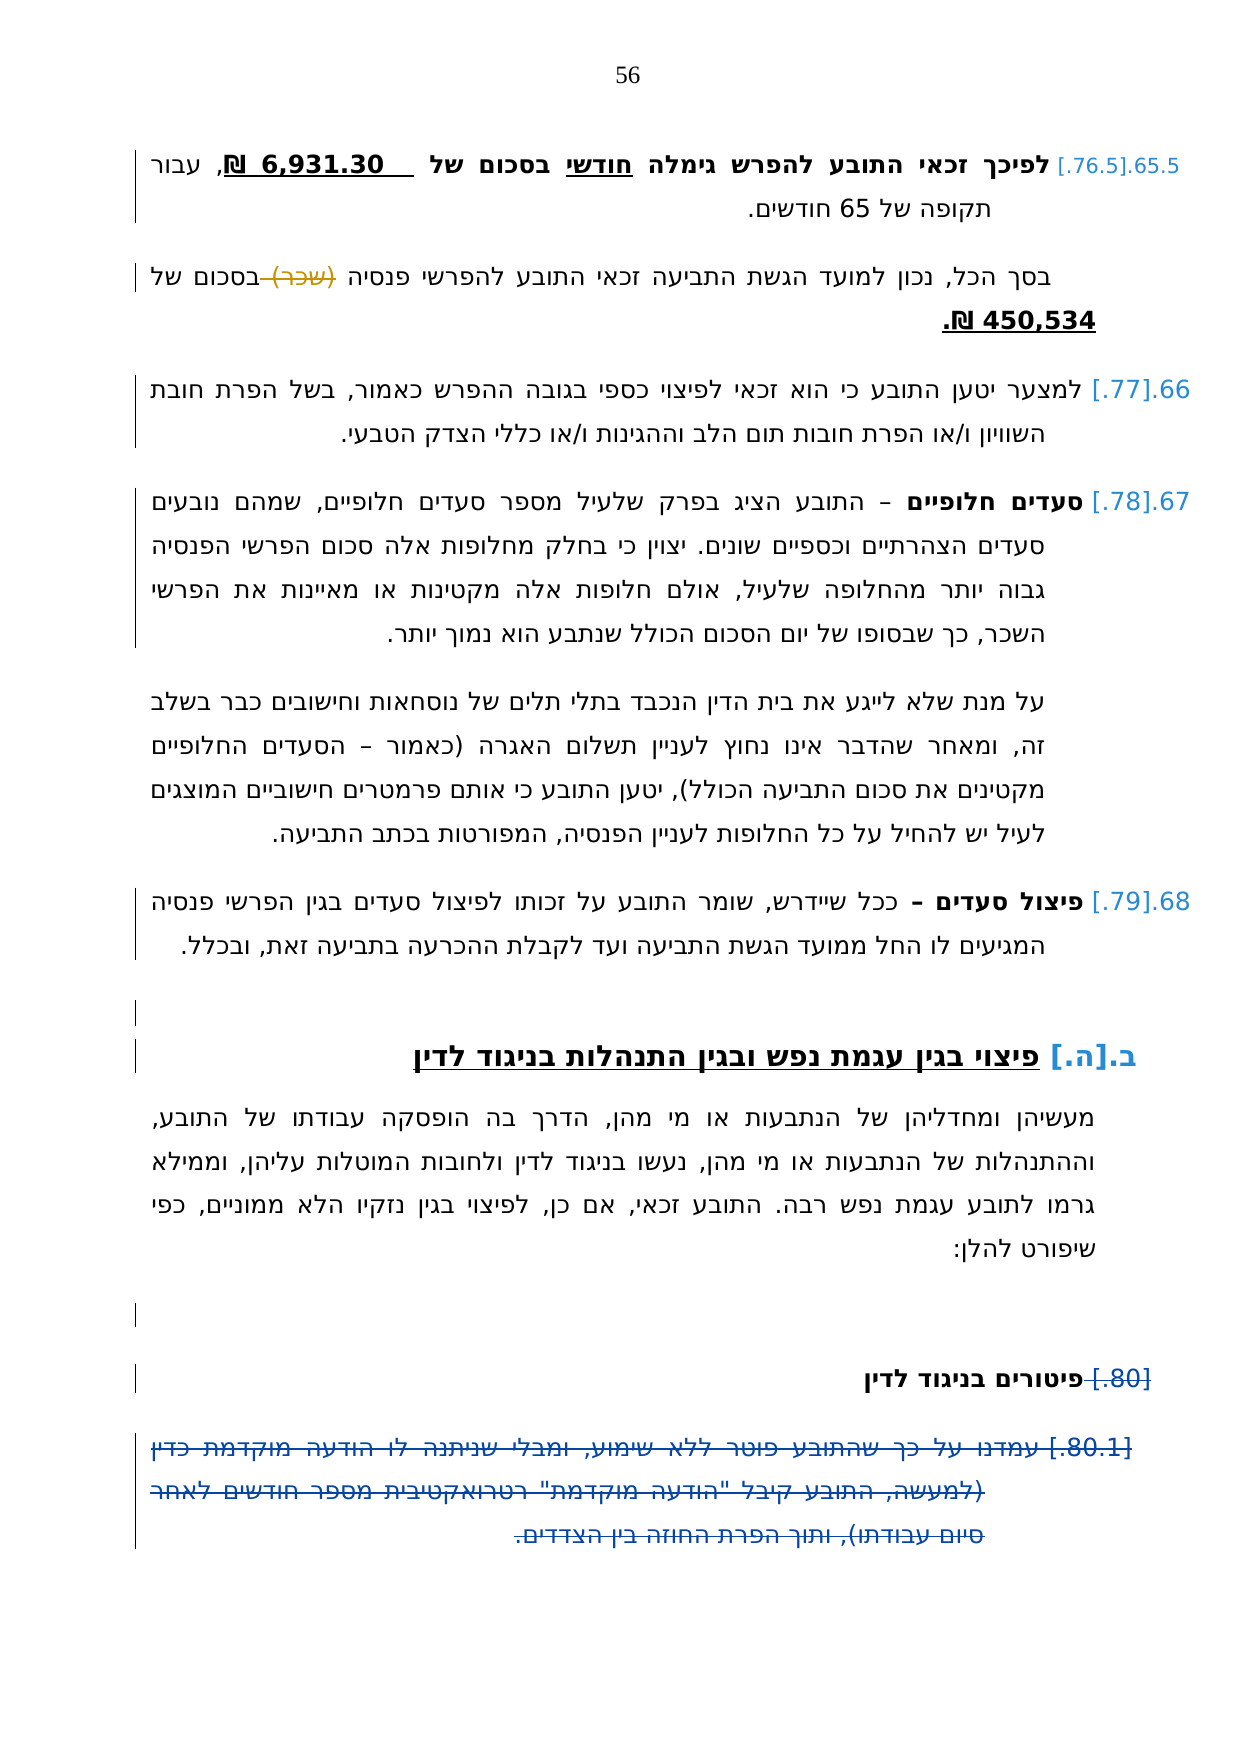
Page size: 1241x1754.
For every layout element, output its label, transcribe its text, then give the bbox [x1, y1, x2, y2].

list למצער יטען התובע כי הוא זכאי לפיצוי כספי בגובה ההפרש כאמור, בשל הפרת חובת השוויון ו/או הפרת חובות תום הלב וההגינות ו/או כללי הצדק הטבעי. [150, 375, 1084, 448]
text בסך הכל, נכון למועד הגשת התביעה זכאי התובע להפרשי פנסיה בסכום של 450,534 ₪. [150, 262, 1096, 335]
list סעדים חלופיים – התובע הציג בפרק שלעיל מספר סעדים חלופיים, שמהם נובעים סעדים הצהרתיים וכספיים שונים. יצוין כי בחלק מחלופות אלה סכום הפרשי הפנסיה גבוה יותר מהחלופה שלעיל, אולם חלופות אלה מקטינות או מאיינות את הפרשי השכר, כך שבסופו של יום הסכום הכולל שנתבע הוא נמוך יותר. [150, 487, 1084, 648]
text מעשיהן ומחדליהן של הנתבעות או מי מהן, הדרך בה הופסקה עבודתו של התובע, וההתנהלות של הנתבעות או מי מהן, נעשו בניגוד לדין ולחובות המוטלות עליהן, וממילא גרמו לתובע עגמת נפש רבה. התובע זכאי, אם כן, לפיצוי בגין נזקיו הלא ממוניים, כפי שיפורט להלן: [150, 1103, 1096, 1263]
subtitle פיצוי בגין עגמת נפש ובגין התנהלות בניגוד לדין [150, 1039, 1088, 1073]
list לפיכך זכאי התובע להפרש גימלה חודשי בסכום של 6,931.30 ₪, עבור תקופה של 65 חודשים. [150, 150, 1051, 223]
text על מנת שלא לייגע את בית הדין הנכבד בתלי תלים של נוסחאות וחישובים כבר בשלב זה, ומאחר שהדבר אינו נחוץ לעניין תשלום האגרה (כאמור – הסעדים החלופיים מקטינים את סכום התביעה הכולל), יטען התובע כי אותם פרמטרים חישוביים המוצגים לעיל יש להחיל על כל החלופות לעניין הפנסיה, המפורטות בכתב התביעה. [150, 687, 1046, 848]
list פיצול סעדים – ככל שיידרש, שומר התובע על זכותו לפיצול סעדים בגין הפרשי פנסיה המגיעים לו החל ממועד הגשת התביעה ועד לקבלת ההכרעה בתביעה זאת, ובכלל. [150, 887, 1084, 960]
